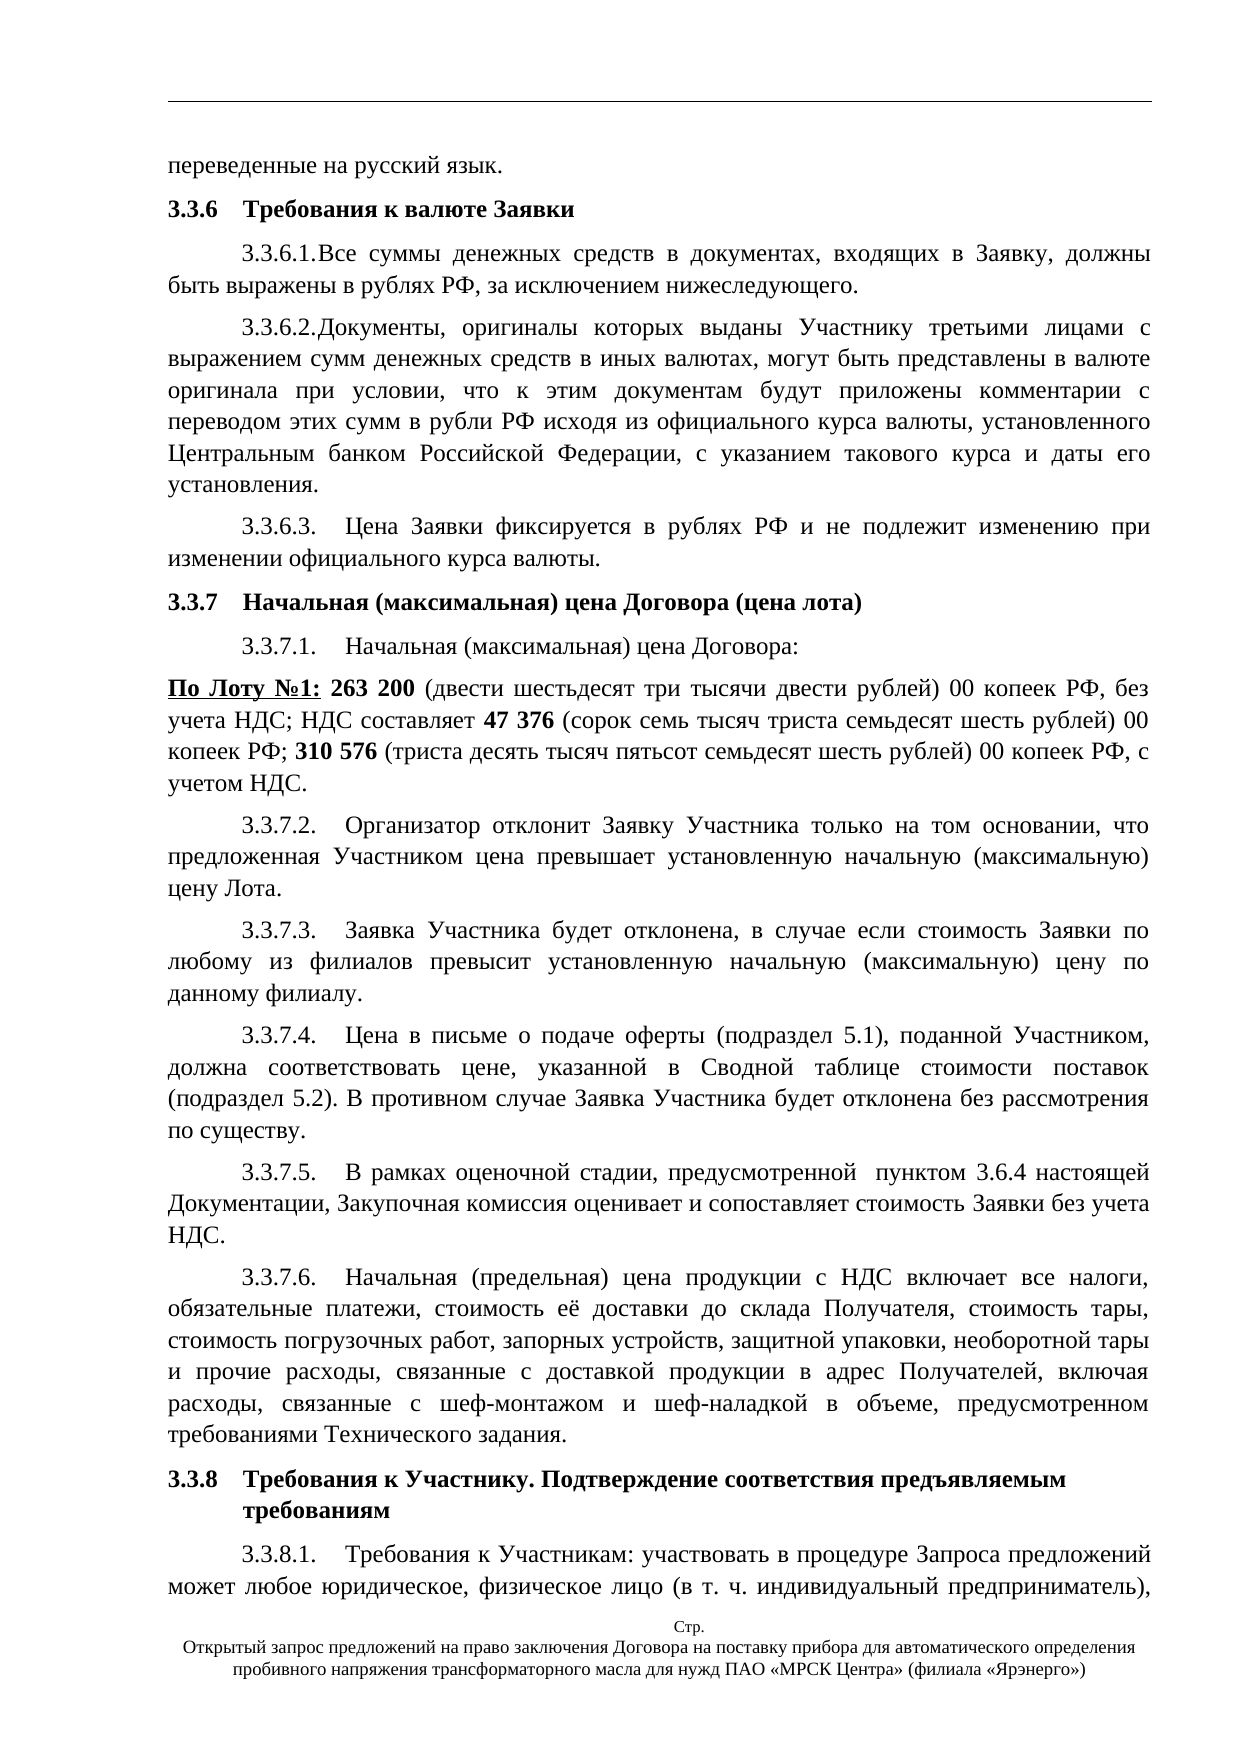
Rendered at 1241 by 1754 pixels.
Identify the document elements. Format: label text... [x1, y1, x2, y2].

list Документы, оригиналы которых выданы Участнику третьими лицами с выражением сумм денежных средств в иных валютах, могут быть представлены в валюте оригинала при условии, что к этим документам будут приложены комментарии с переводом этих сумм в рубли РФ исходя из официального курса валюты, установленного Центральным банком Российской Федерации, с указанием такового курса и даты его установления. [168, 312, 1152, 498]
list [168, 1539, 1152, 1599]
list В рамках оценочной стадии, предусмотренной пунктом 3.6.4 настоящей Документации, Закупочная комиссия оценивает и сопоставляет стоимость Заявки без учета НДС. [168, 1157, 1150, 1248]
subtitle Требования к Участнику. Подтверждение соответствия предъявляемым требованиям [168, 1464, 1152, 1524]
subtitle Начальная (максимальная) цена Договора (цена лота) [168, 587, 1152, 616]
list Начальная (предельная) цена продукции с НДС включает все налоги, обязательные платежи, стоимость её доставки до склада Получателя, стоимость тары, стоимость погрузочных работ, запорных устройств, защитной упаковки, необоротной тары и прочие расходы, связанные с доставкой продукции в адрес Получателей, включая расходы, связанные с шеф-монтажом и шеф-наладкой в объеме, предусмотренном требованиями Технического задания. [168, 1262, 1150, 1448]
list Цена в письме о подаче оферты (подраздел 5.1), поданной Участником, должна соответствовать цене, указанной в Сводной таблице стоимости поставок (подраздел 5.2). В противном случае Заявка Участника будет отклонена без рассмотрения по существу. [168, 1020, 1150, 1143]
list Организатор отклонит Заявку Участника только на том основании, что предложенная Участником цена превышает установленную начальную (максимальную) цену Лота. [168, 810, 1150, 902]
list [168, 150, 1152, 179]
list Все суммы денежных средств в документах, входящих в Заявку, должны быть выражены в рублях РФ, за исключением нижеследующего. [168, 238, 1152, 298]
list Цена Заявки фиксируется в рублях РФ и не подлежит изменению при изменении официального курса валюты. [168, 511, 1152, 572]
subtitle Требования к валюте Заявки [168, 194, 1152, 223]
text По Лоту №1: 263 200 (двести шестьдесят три тысячи двести рублей) 00 копеек РФ, без учета НДС; НДС составляет 47 376 (сорок семь тысяч триста семьдесят шесть рублей) 00 копеек РФ; 310 576 (триста десять тысяч пятьсот семьдесят шесть рублей) 00 копеек РФ, с учетом НДС. [168, 673, 1150, 797]
list Заявка Участника будет отклонена, в случае если стоимость Заявки по любому из филиалов превысит установленную начальную (максимальную) цену по данному филиалу. [168, 915, 1150, 1007]
list Начальная (максимальная) цена Договора: [168, 631, 1150, 660]
